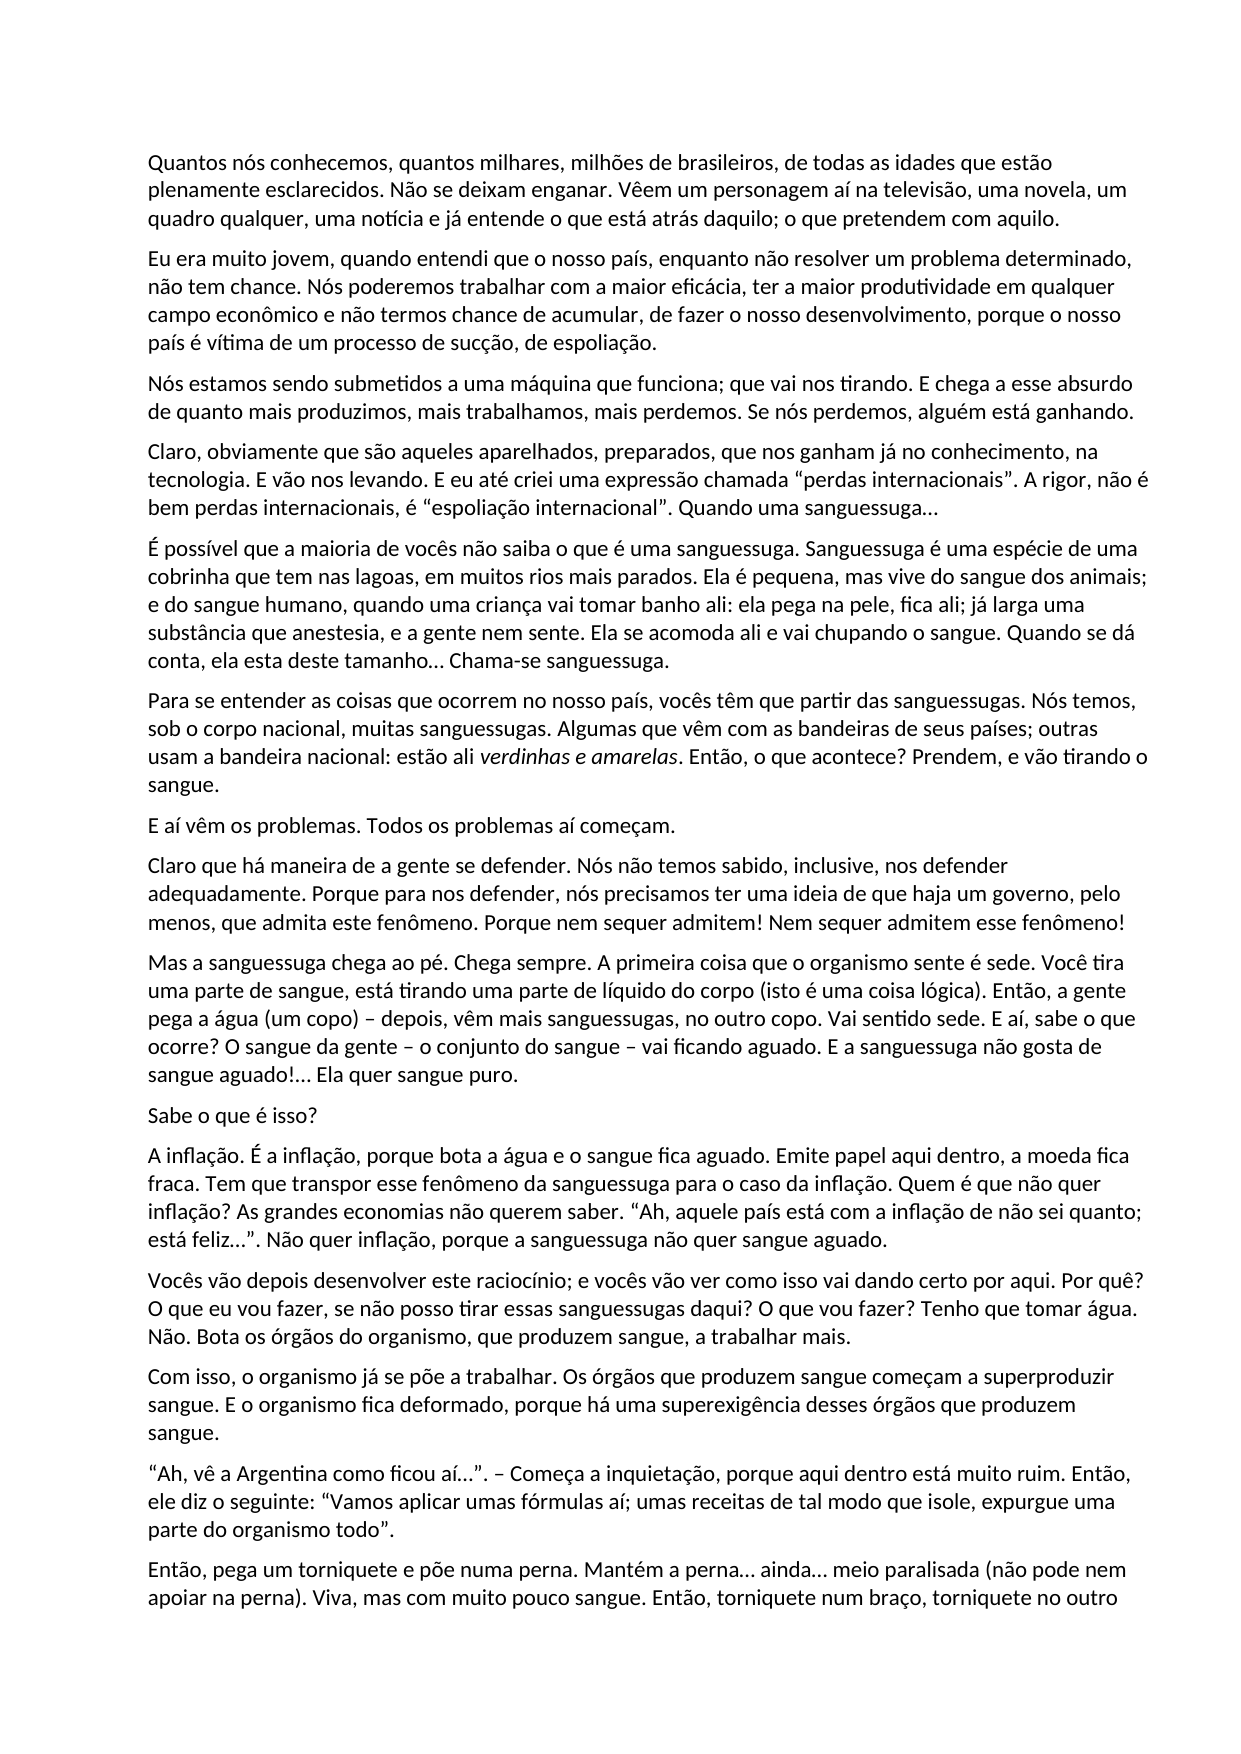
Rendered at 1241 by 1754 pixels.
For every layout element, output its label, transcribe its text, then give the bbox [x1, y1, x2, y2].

text Sabe o que é isso? [148, 1101, 1152, 1129]
text Quantos nós conhecemos, quantos milhares, milhões de brasileiros, de todas as idades que estão plenamente esclarecidos. Não se deixam enganar. Vêem um personagem aí na televisão, uma novela, um quadro qualquer, uma notícia e já entende o que está atrás daquilo; o que pretendem com aquilo. [148, 148, 1152, 232]
text Para se entender as coisas que ocorrem no nosso país, vocês têm que partir das sanguessugas. Nós temos, sob o corpo nacional, muitas sanguessugas. Algumas que vêm com as bandeiras de seus países; outras usam a bandeira nacional: estão ali verdinhas e amarelas. Então, o que acontece? Prendem, e vão tirando o sangue. [148, 686, 1152, 798]
text Eu era muito jovem, quando entendi que o nosso país, enquanto não resolver um problema determinado, não tem chance. Nós poderemos trabalhar com a maior eficácia, ter a maior produtividade em qualquer campo econômico e não termos chance de acumular, de fazer o nosso desenvolvimento, porque o nosso país é vítima de um processo de sucção, de espoliação. [148, 244, 1152, 356]
text “Ah, vê a Argentina como ficou aí…”. – Começa a inquietação, porque aqui dentro está muito ruim. Então, ele diz o seguinte: “Vamos aplicar umas fórmulas aí; umas receitas de tal modo que isole, expurgue uma parte do organismo todo”. [148, 1459, 1152, 1543]
text Vocês vão depois desenvolver este raciocínio; e vocês vão ver como isso vai dando certo por aqui. Por quê? O que eu vou fazer, se não posso tirar essas sanguessugas daqui? O que vou fazer? Tenho que tomar água. Não. Bota os órgãos do organismo, que produzem sangue, a trabalhar mais. [148, 1266, 1152, 1350]
text Mas a sanguessuga chega ao pé. Chega sempre. A primeira coisa que o organismo sente é sede. Você tira uma parte de sangue, está tirando uma parte de líquido do corpo (isto é uma coisa lógica). Então, a gente pega a água (um copo) – depois, vêm mais sanguessugas, no outro copo. Vai sentido sede. E aí, sabe o que ocorre? O sangue da gente – o conjunto do sangue – vai ficando aguado. E a sanguessuga não gosta de sangue aguado!… Ela quer sangue puro. [148, 948, 1152, 1088]
text É possível que a maioria de vocês não saiba o que é uma sanguessuga. Sanguessuga é uma espécie de uma cobrinha que tem nas lagoas, em muitos rios mais parados. Ela é pequena, mas vive do sangue dos animais; e do sangue humano, quando uma criança vai tomar banho ali: ela pega na pele, fica ali; já larga uma substância que anestesia, e a gente nem sente. Ela se acomoda ali e vai chupando o sangue. Quando se dá conta, ela esta deste tamanho… Chama-se sanguessuga. [148, 534, 1152, 674]
text A inflação. É a inflação, porque bota a água e o sangue fica aguado. Emite papel aqui dentro, a moeda fica fraca. Tem que transpor esse fenômeno da sanguessuga para o caso da inflação. Quem é que não quer inflação? As grandes economias não querem saber. “Ah, aquele país está com a inflação de não sei quanto; está feliz…”. Não quer inflação, porque a sanguessuga não quer sangue aguado. [148, 1141, 1152, 1253]
text E aí vêm os problemas. Todos os problemas aí começam. [148, 811, 1152, 839]
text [148, 1556, 1152, 1612]
text Claro, obviamente que são aqueles aparelhados, preparados, que nos ganham já no conhecimento, na tecnologia. E vão nos levando. E eu até criei uma expressão chamada “perdas internacionais”. A rigor, não é bem perdas internacionais, é “espoliação internacional”. Quando uma sanguessuga… [148, 437, 1152, 521]
text Claro que há maneira de a gente se defender. Nós não temos sabido, inclusive, nos defender adequadamente. Porque para nos defender, nós precisamos ter uma ideia de que haja um governo, pelo menos, que admita este fenômeno. Porque nem sequer admitem! Nem sequer admitem esse fenômeno! [148, 852, 1152, 936]
text Nós estamos sendo submetidos a uma máquina que funciona; que vai nos tirando. E chega a esse absurdo de quanto mais produzimos, mais trabalhamos, mais perdemos. Se nós perdemos, alguém está ganhando. [148, 369, 1152, 425]
text Com isso, o organismo já se põe a trabalhar. Os órgãos que produzem sangue começam a superproduzir sangue. E o organismo fica deformado, porque há uma superexigência desses órgãos que produzem sangue. [148, 1362, 1152, 1446]
